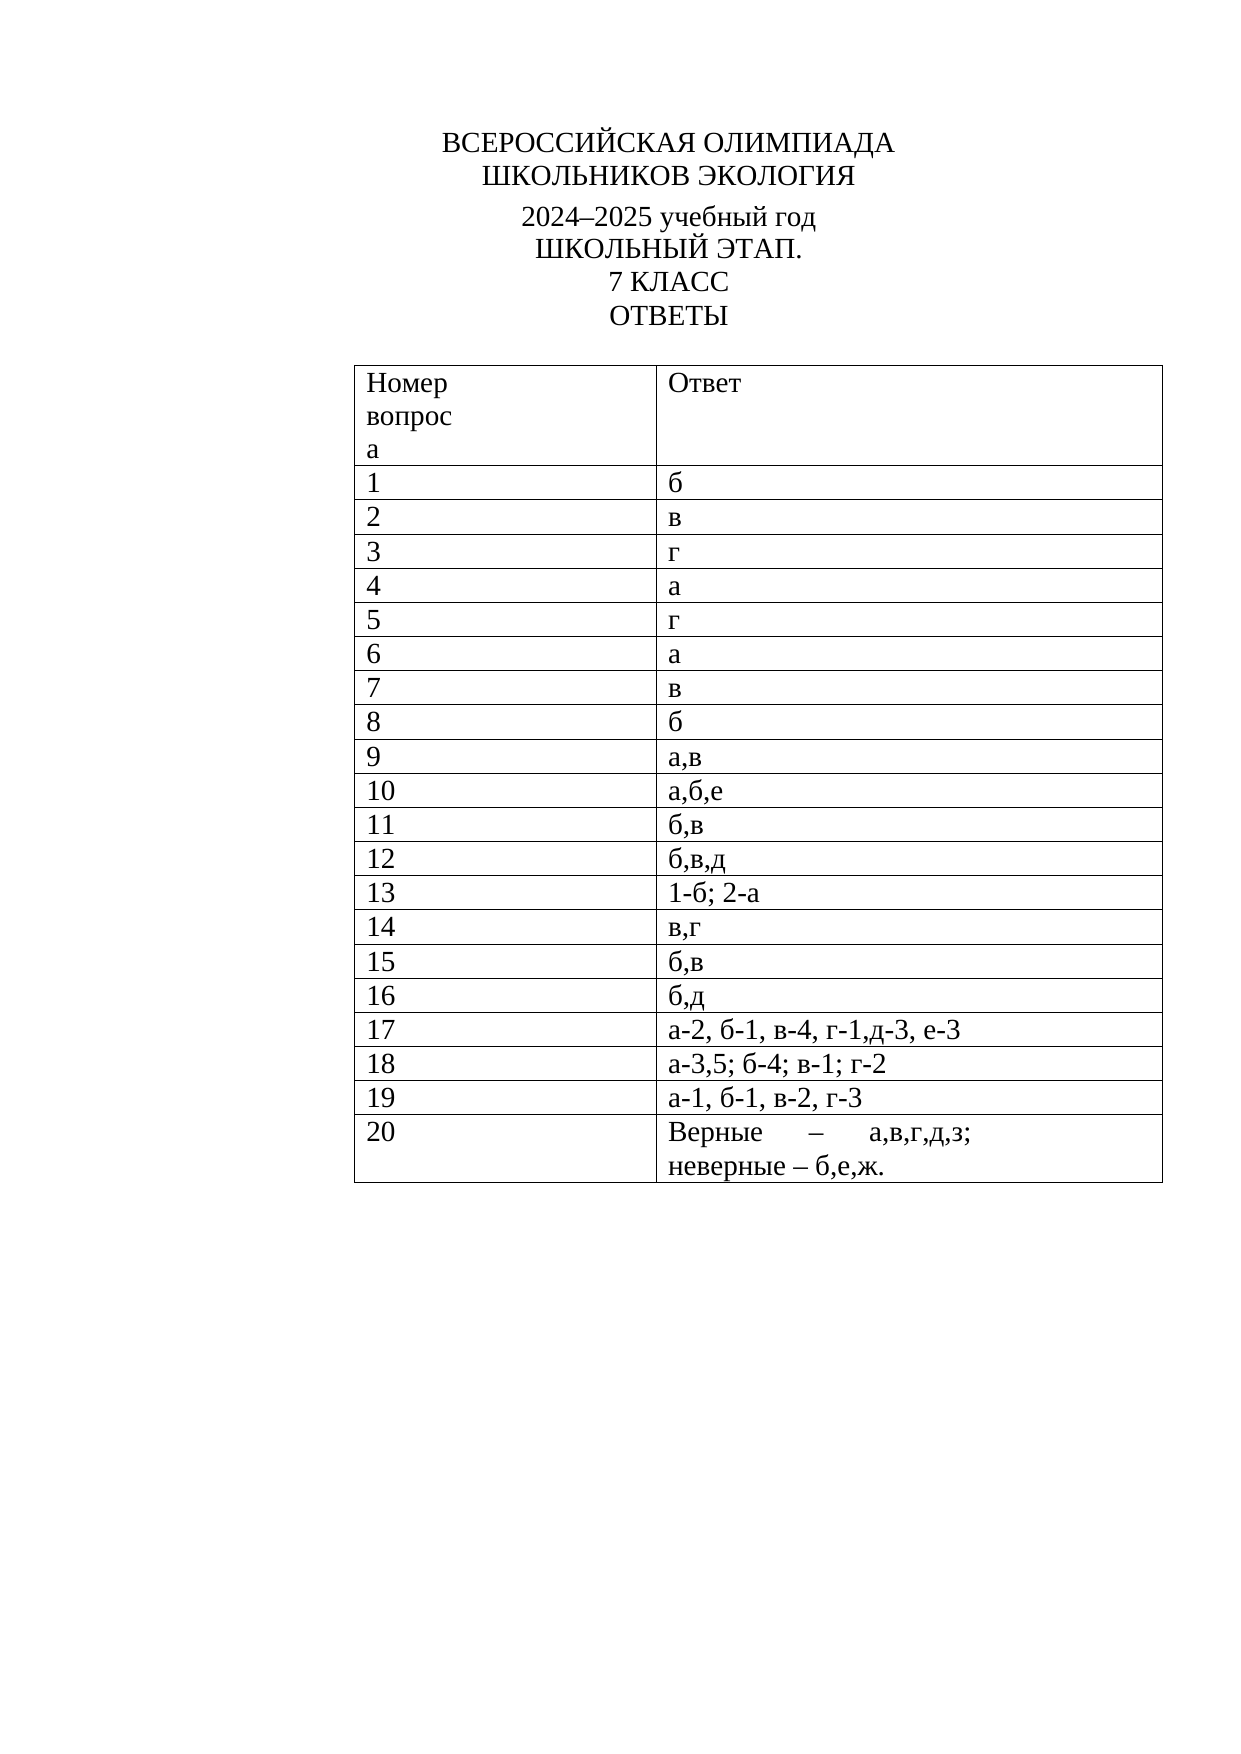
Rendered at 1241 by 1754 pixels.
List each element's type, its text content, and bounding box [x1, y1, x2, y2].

table_cell 4 [355, 569, 656, 602]
table_cell 17 [355, 1013, 656, 1046]
table_cell г [657, 535, 1162, 568]
table_cell 20 [355, 1115, 656, 1182]
table_cell а [657, 637, 1162, 670]
table_cell 14 [355, 910, 656, 943]
table_cell в [657, 500, 1162, 533]
table_cell 11 [355, 808, 656, 841]
table_cell б [657, 705, 1162, 738]
text 7 КЛАСС ОТВЕТЫ [366, 265, 971, 332]
table_cell б,д [657, 979, 1162, 1012]
text 2024–2025 учебный год [366, 199, 971, 232]
table_cell б,в,д [657, 842, 1162, 875]
table_cell а-1, б-1, в-2, г-3 [657, 1081, 1162, 1114]
table_header Ответ [657, 366, 1162, 465]
text ВСЕРОССИЙСКАЯ ОЛИМПИАДА ШКОЛЬНИКОВ ЭКОЛОГИЯ [366, 125, 971, 192]
table_cell 6 [355, 637, 656, 670]
table_cell а [657, 569, 1162, 602]
table_cell а-3,5; б-4; в-1; г-2 [657, 1047, 1162, 1080]
table_header Номер вопроса [355, 366, 656, 465]
table_cell 1-б; 2-а [657, 876, 1162, 909]
text ШКОЛЬНЫЙ ЭТАП. [366, 232, 971, 265]
table_cell 10 [355, 774, 656, 807]
table_cell а,в [657, 740, 1162, 773]
table_cell б,в [657, 945, 1162, 978]
table_cell 5 [355, 603, 656, 636]
table_cell г [657, 603, 1162, 636]
table_cell 8 [355, 705, 656, 738]
table_cell 1 [355, 466, 656, 499]
table_cell Верные – а,в,г,д,з; неверные – б,е,ж. [657, 1115, 1162, 1182]
table_cell 12 [355, 842, 656, 875]
table_cell 16 [355, 979, 656, 1012]
table_cell 7 [355, 671, 656, 704]
table_cell 2 [355, 500, 656, 533]
table_cell б [657, 466, 1162, 499]
table_cell 13 [355, 876, 656, 909]
table_cell а,б,е [657, 774, 1162, 807]
table_cell в [657, 671, 1162, 704]
table_cell 15 [355, 945, 656, 978]
table_cell 18 [355, 1047, 656, 1080]
table_cell 9 [355, 740, 656, 773]
table_cell в,г [657, 910, 1162, 943]
table_cell 19 [355, 1081, 656, 1114]
table_cell 3 [355, 535, 656, 568]
table_cell б,в [657, 808, 1162, 841]
table_cell а-2, б-1, в-4, г-1,д-3, е-3 [657, 1013, 1162, 1046]
